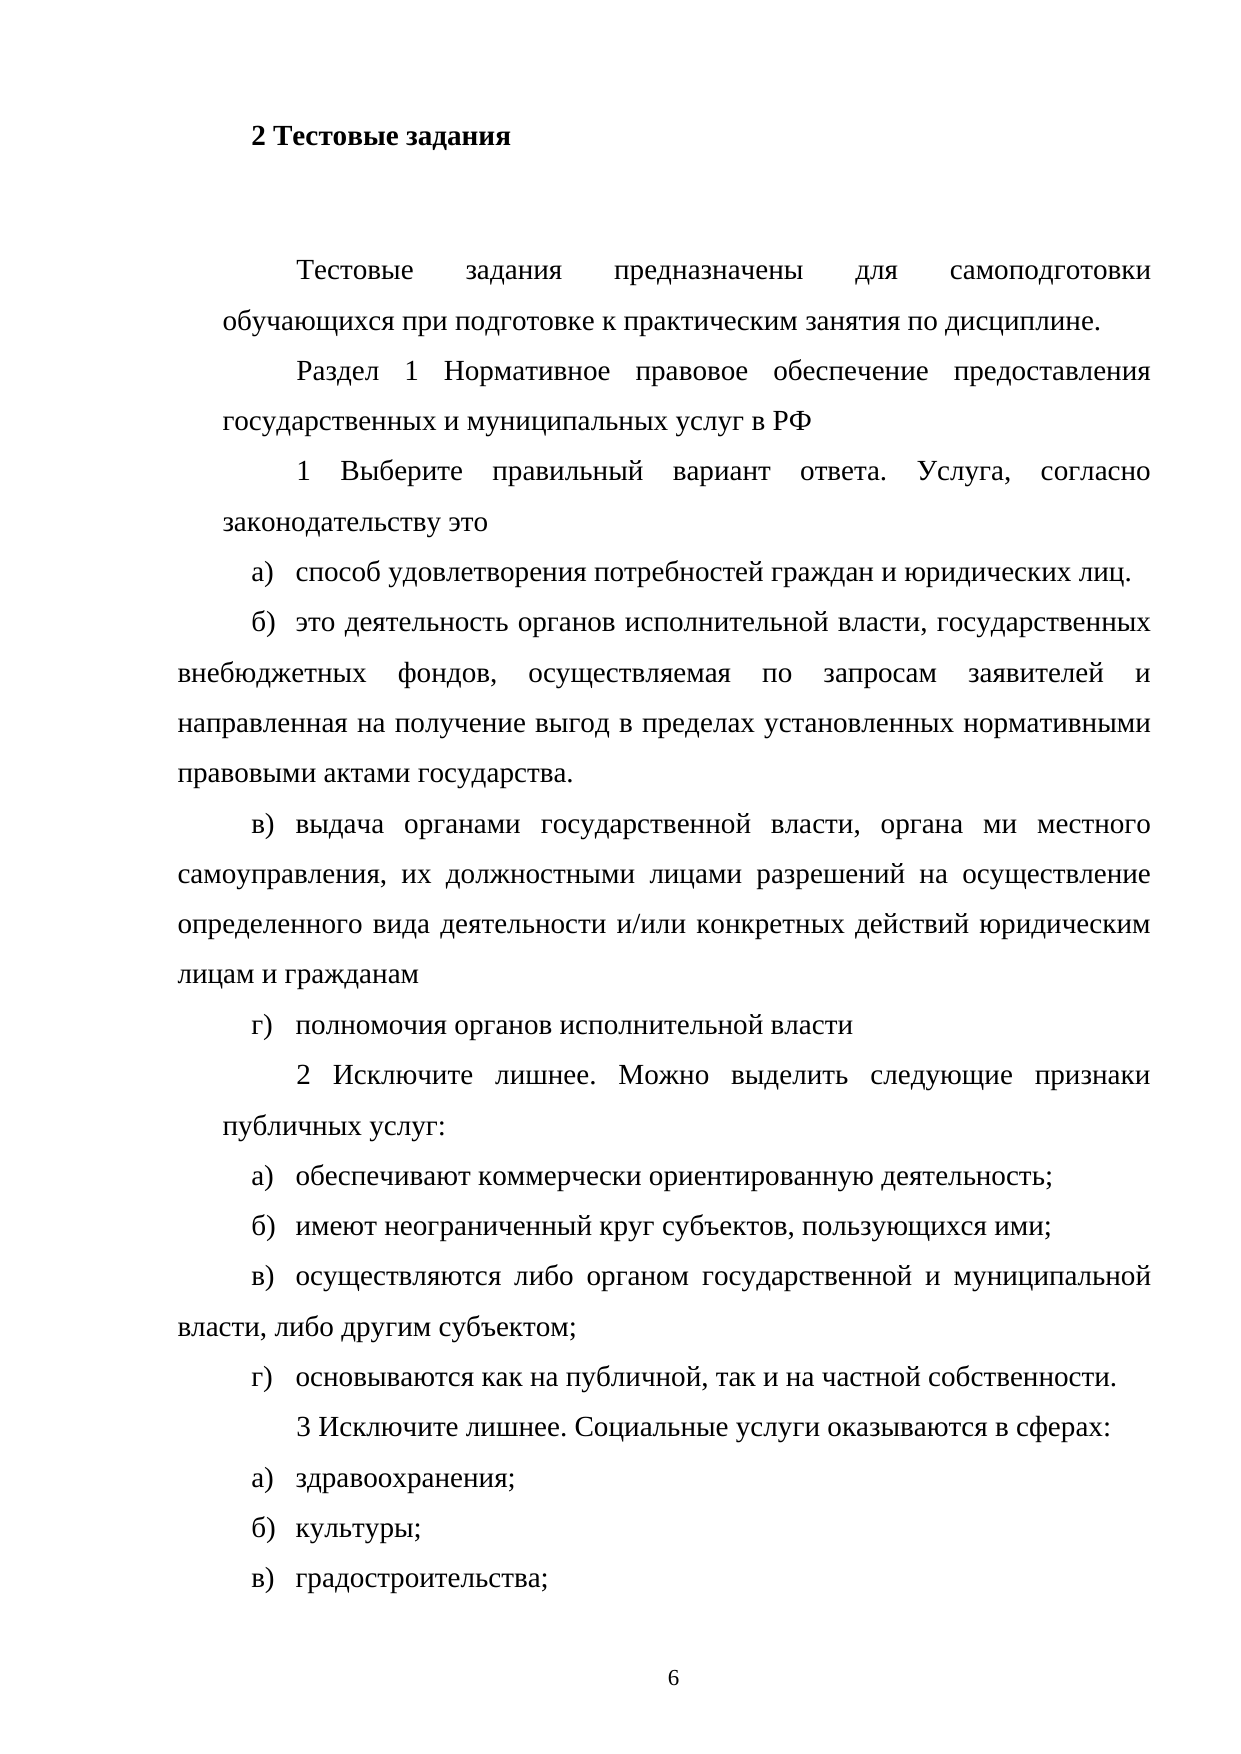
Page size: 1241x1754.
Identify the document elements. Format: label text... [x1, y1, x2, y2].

list это деятельность органов исполнительной власти, государственных внебюджетных фондов, осуществляемая по запросам заявителей и направленная на получение выгод в пределах установленных нормативными правовыми актами государства. [177, 604, 1152, 789]
text 3 Исключите лишнее. Социальные услуги оказываются в сферах: [222, 1409, 1152, 1443]
list культуры; [177, 1510, 1152, 1544]
list имеют неограниченный круг субъектов, пользующихся ими; [177, 1208, 1152, 1242]
text 1 Выберите правильный вариант ответа. Услуга, согласно законодательству это [222, 453, 1152, 537]
list осуществляются либо органом государственной и муниципальной власти, либо другим субъектом; [177, 1258, 1152, 1342]
list обеспечивают коммерчески ориентированную деятельность; [177, 1158, 1152, 1191]
text Тестовые задания предназначены для самоподготовки обучающихся при подготовке к практическим занятия по дисциплине. [222, 252, 1152, 336]
text 2 Тестовые задания [177, 118, 1152, 152]
list выдача органами государственной власти, органа ми местного самоуправления, их должностными лицами разрешений на осуществление определенного вида деятельности и/или конкретных действий юридическим лицам и гражданам [177, 806, 1152, 990]
list градостроительства; [177, 1560, 1152, 1594]
list здравоохранения; [177, 1460, 1152, 1493]
list полномочия органов исполнительной власти [177, 1007, 1152, 1041]
list основываются как на публичной, так и на частной собственности. [177, 1359, 1152, 1393]
list способ удовлетворения потребностей граждан и юридических лиц. [177, 554, 1152, 588]
text Раздел 1 Нормативное правовое обеспечение предоставления государственных и муниципальных услуг в РФ [222, 353, 1152, 437]
text 2 Исключите лишнее. Можно выделить следующие признаки публичных услуг: [222, 1057, 1152, 1141]
